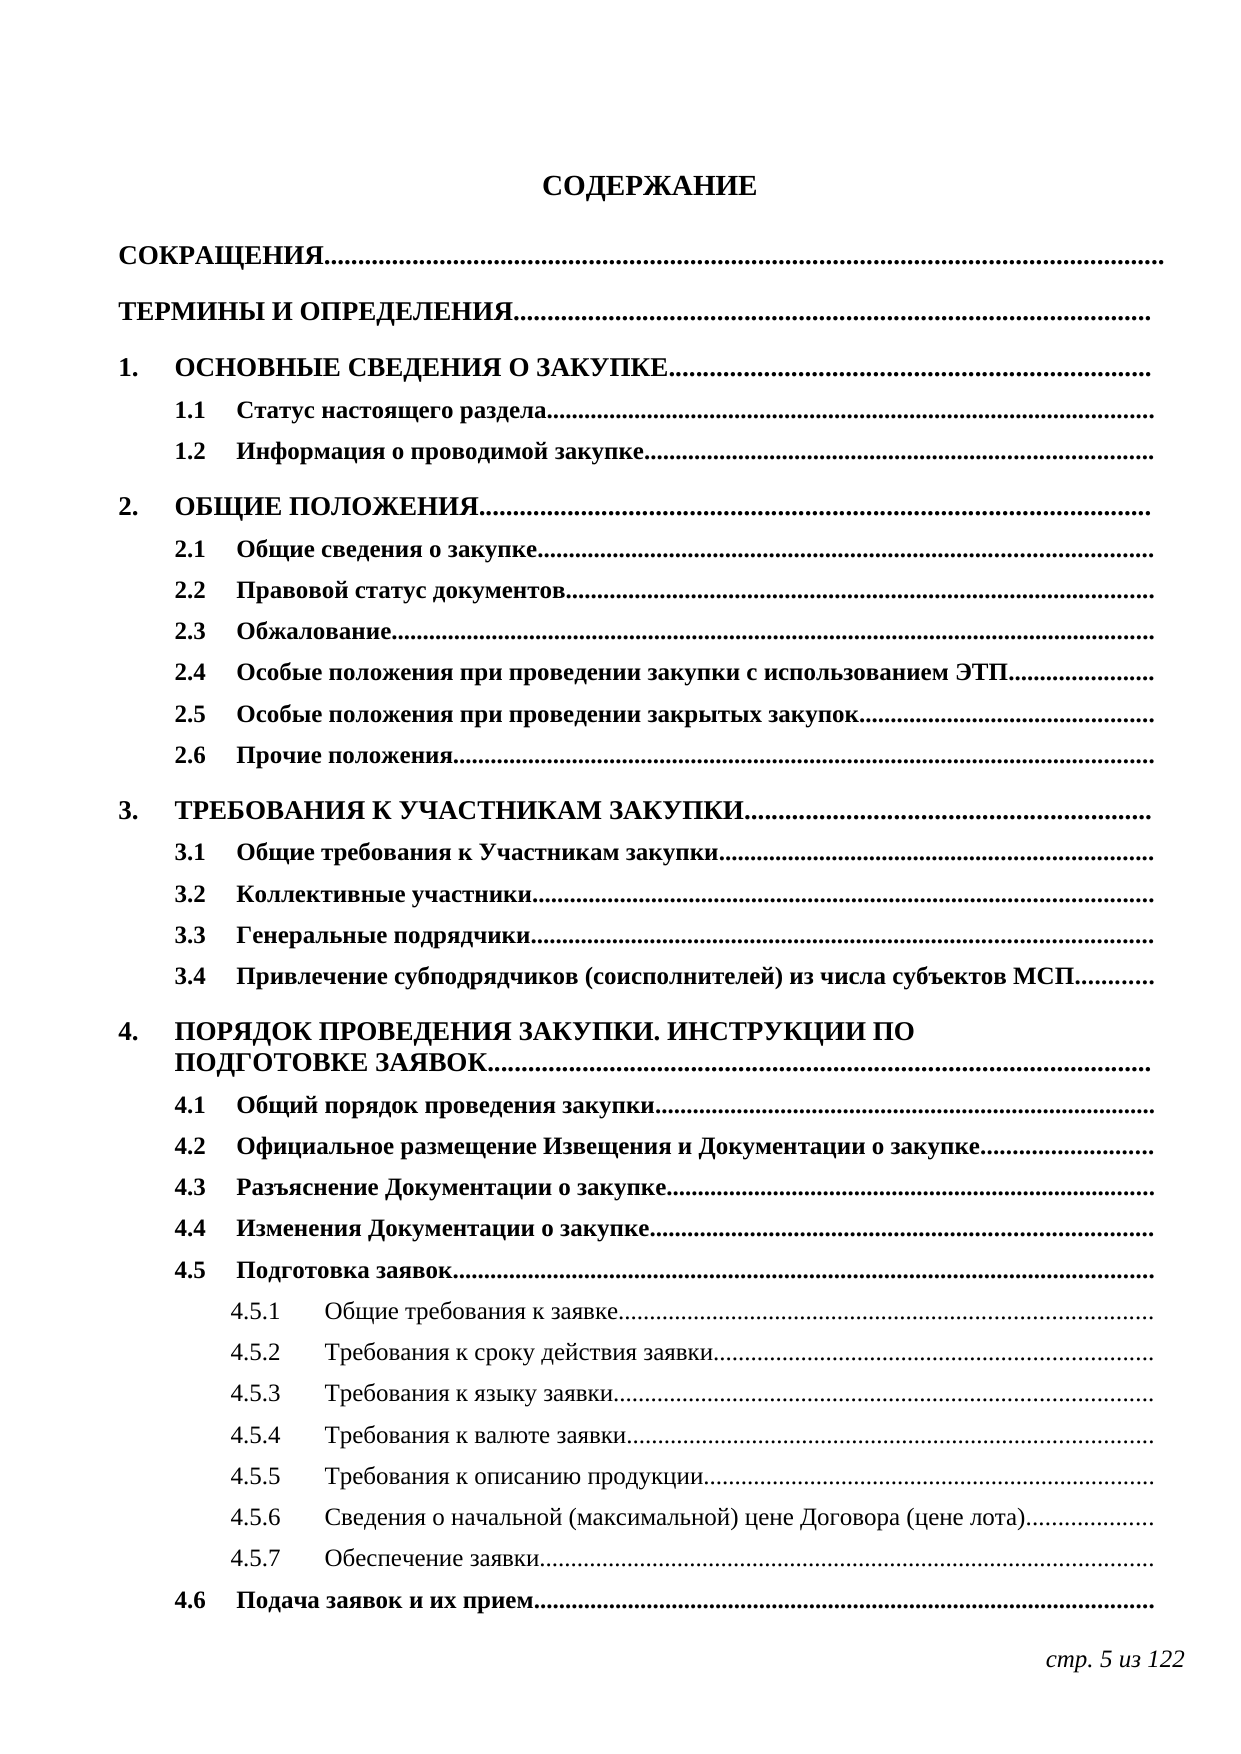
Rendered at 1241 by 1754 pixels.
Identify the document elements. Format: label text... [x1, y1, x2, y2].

text 3.2 Коллективные участники 22 [174, 879, 1093, 907]
text 2.3 Обжалование 18 [174, 616, 1093, 645]
text 2.6 Прочие положения 20 [174, 740, 1093, 769]
text СОДЕРЖАНИЕ [118, 168, 1181, 202]
text 2.2 Правовой статус документов 17 [174, 575, 1093, 604]
text 4.1 Общий порядок проведения закупки 27 [174, 1090, 1093, 1118]
text 4.5 Подготовка заявок 29 [174, 1255, 1093, 1283]
text 4.5.5 Требования к описанию продукции 32 [230, 1461, 1063, 1490]
text 4.5.6 Сведения о начальной (максимальной) цене Договора (цене лота) 33 [230, 1502, 1063, 1531]
text 1.2 Информация о проводимой закупке 13 [174, 436, 1093, 465]
text 2.1 Общие сведения о закупке 17 [174, 534, 1093, 562]
text 4.6 Подача заявок и их прием 34 [174, 1585, 1093, 1613]
text 2.4 Особые положения при проведении закупки с использованием ЭТП 19 [174, 657, 1093, 686]
text 4.5.2 Требования к сроку действия заявки 32 [230, 1337, 1063, 1366]
text 4.5.7 Обеспечение заявки 33 [230, 1543, 1063, 1572]
text 4. ПОРЯДОК ПРОВЕДЕНИЯ ЗАКУПКИ. ИНСТРУКЦИИ ПО ПОДГОТОВКЕ ЗАЯВОК 27 [118, 1015, 1063, 1077]
text 4.3 Разъяснение Документации о закупке 28 [174, 1172, 1093, 1201]
text 2.5 Особые положения при проведении закрытых закупок 19 [174, 699, 1093, 727]
text 4.5.4 Требования к валюте заявки 32 [230, 1420, 1063, 1448]
text 3.1 Общие требования к Участникам закупки 22 [174, 837, 1093, 866]
text 3.3 Генеральные подрядчики 24 [174, 920, 1093, 949]
text 4.5.1 Общие требования к заявке 29 [230, 1296, 1063, 1325]
text 1.1 Статус настоящего раздела 13 [174, 395, 1093, 424]
text 3.4 Привлечение субподрядчиков (соисполнителей) из числа субъектов МСП 25 [174, 961, 1093, 990]
text 4.5.3 Требования к языку заявки 32 [230, 1378, 1063, 1407]
text СОКРАЩЕНИЯ 9 [118, 239, 1063, 270]
text 4.2 Официальное размещение Извещения и Документации о закупке 27 [174, 1131, 1093, 1160]
text 1. ОСНОВНЫЕ СВЕДЕНИЯ О ЗАКУПКЕ 13 [118, 351, 1063, 383]
text 4.4 Изменения Документации о закупке 29 [174, 1213, 1093, 1242]
text 2. ОБЩИЕ ПОЛОЖЕНИЯ 17 [118, 490, 1063, 521]
text 3. ТРЕБОВАНИЯ К УЧАСТНИКАМ ЗАКУПКИ 22 [118, 794, 1063, 825]
text ТЕРМИНЫ И ОПРЕДЕЛЕНИЯ 11 [118, 295, 1063, 326]
